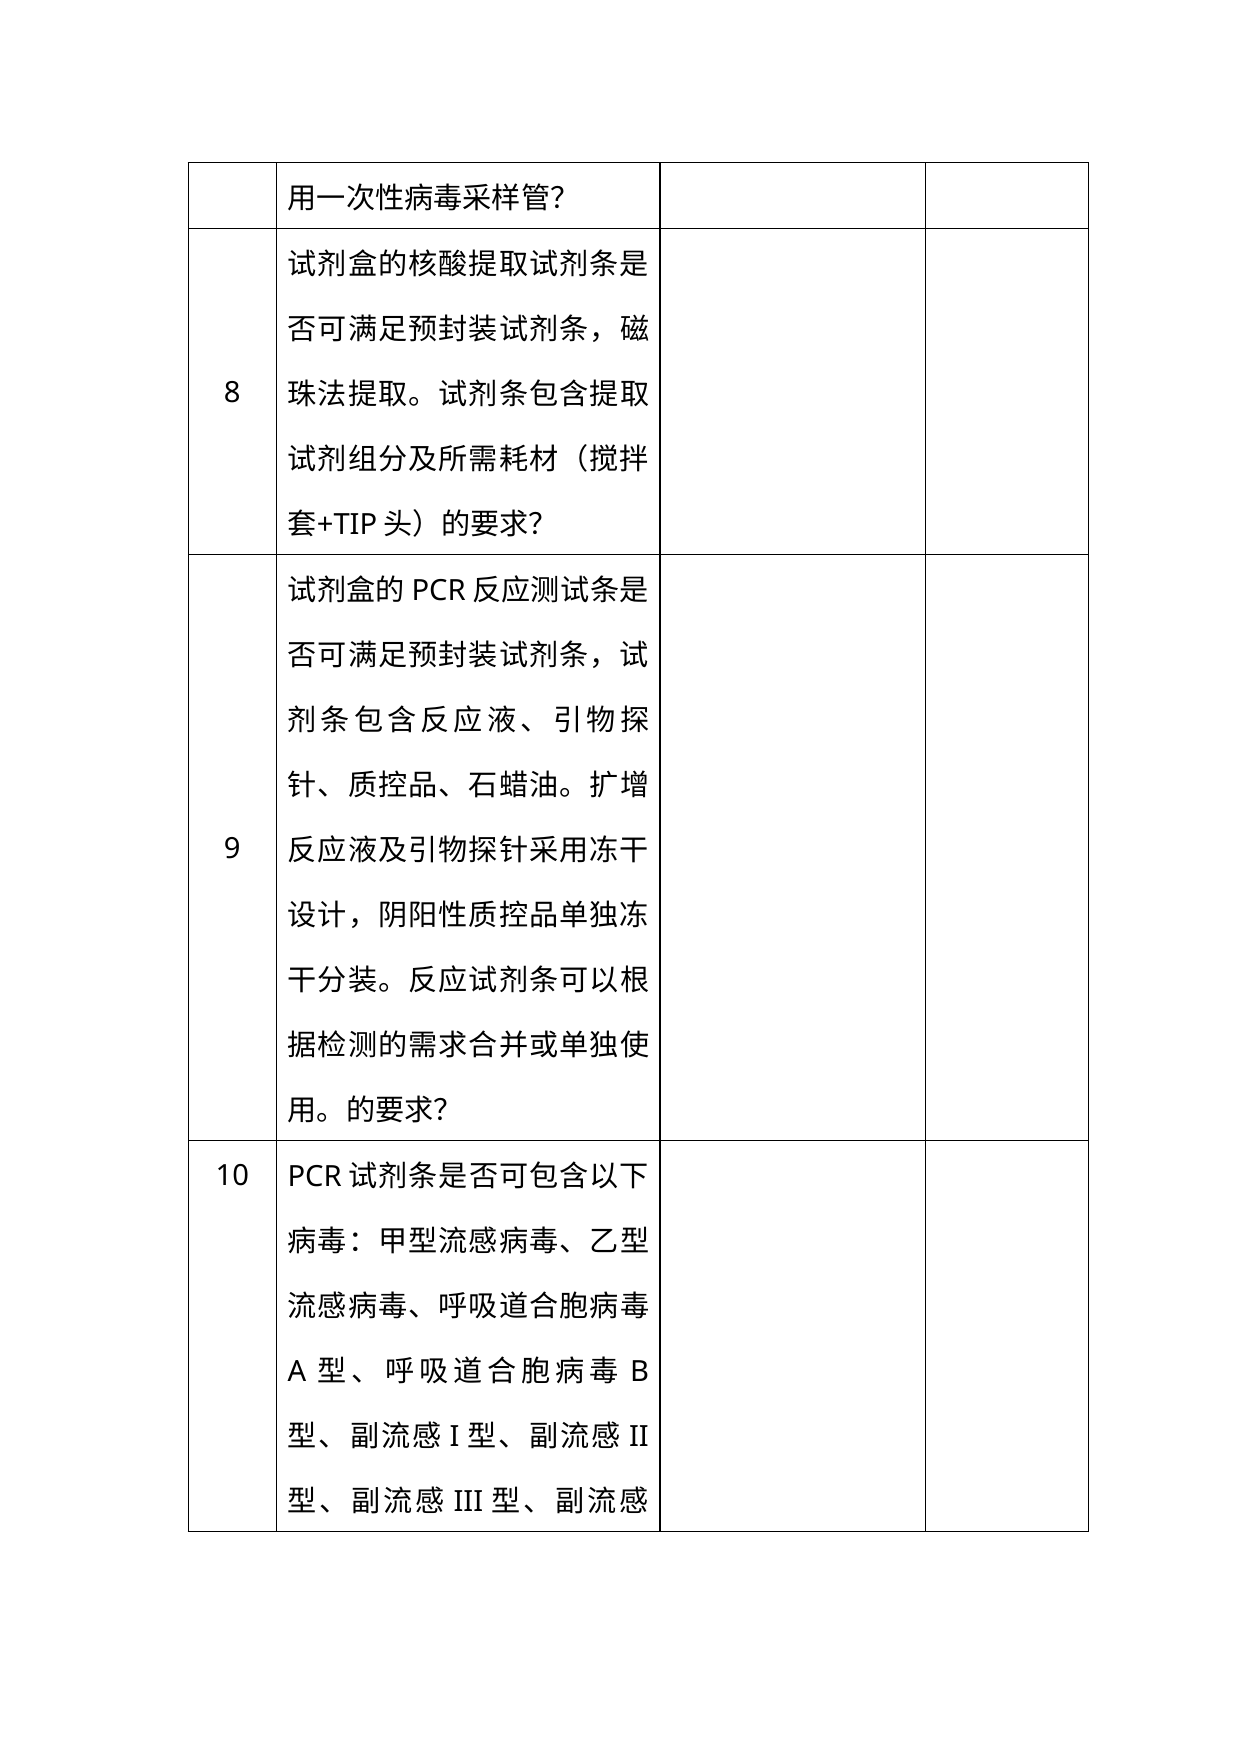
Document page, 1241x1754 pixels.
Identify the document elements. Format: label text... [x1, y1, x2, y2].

table_cell [926, 1141, 1088, 1531]
table_cell 10 [189, 1141, 276, 1531]
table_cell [277, 1141, 659, 1531]
table_cell 试剂盒的核酸提取试剂条是否可满足预封装试剂条，磁珠法提取。试剂条包含提取试剂组分及所需耗材（搅拌套+TIP头）的要求？ [277, 229, 659, 554]
table_cell 9 [189, 555, 276, 1140]
table_cell 7 [189, 163, 276, 228]
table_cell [277, 163, 659, 228]
table_cell 8 [189, 229, 276, 554]
table_cell 试剂盒的PCR反应测试条是否可满足预封装试剂条，试剂条包含反应液、引物探针、质控品、石蜡油。扩增反应液及引物探针采用冻干设计，阴阳性质控品单独冻干分装。反应试剂条可以根据检测的需求合并或单独使用。的要求？ [277, 555, 659, 1140]
table_cell [661, 1141, 925, 1531]
table_cell [926, 555, 1088, 1140]
table_cell [661, 229, 925, 554]
table_cell [926, 163, 1088, 228]
table_cell [661, 163, 925, 228]
table_cell [926, 229, 1088, 554]
table_cell [661, 555, 925, 1140]
